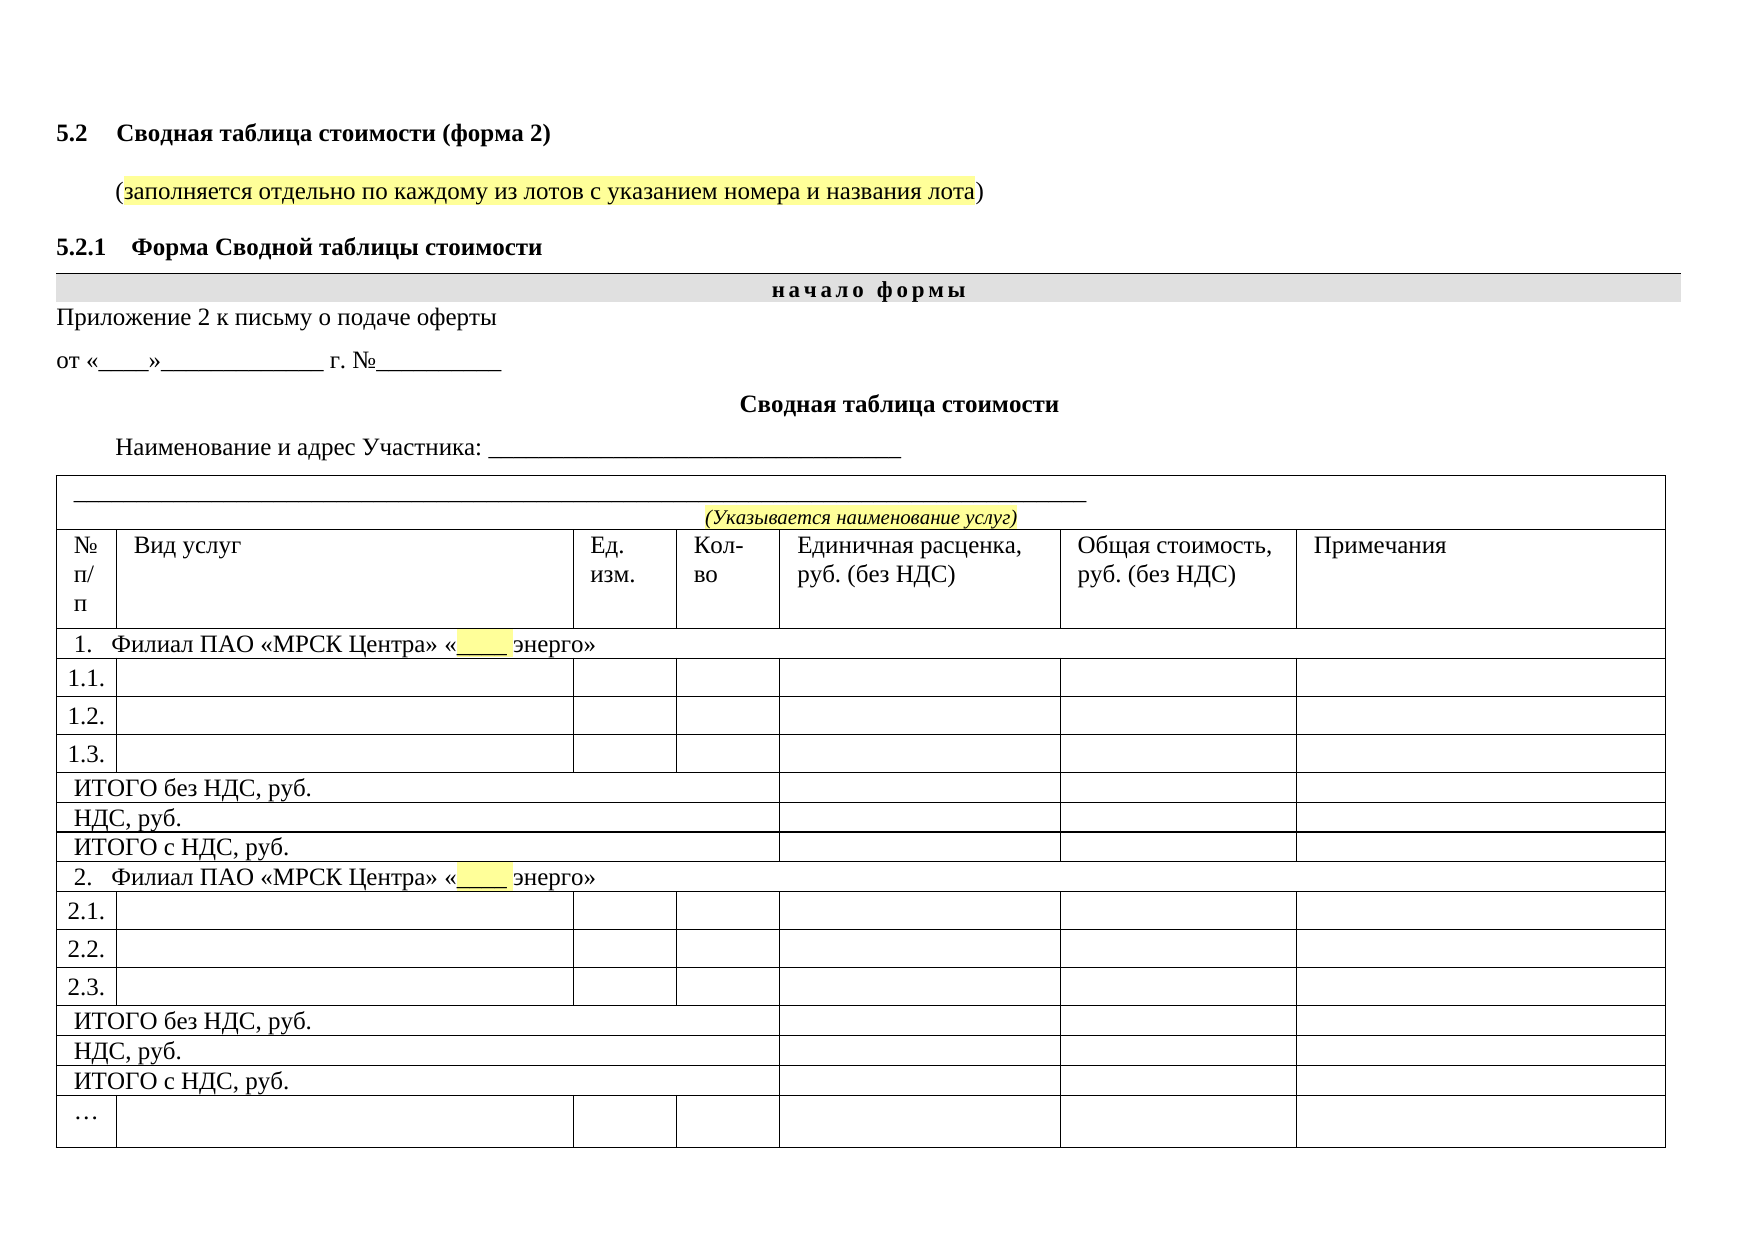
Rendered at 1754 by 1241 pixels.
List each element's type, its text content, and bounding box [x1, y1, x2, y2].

table_cell [574, 892, 676, 929]
table_cell ИТОГО с НДС, руб. [57, 1066, 779, 1095]
text Сводная таблица стоимости [56, 389, 1683, 417]
table_cell [1061, 1006, 1296, 1035]
table_cell [1061, 1096, 1296, 1147]
table_cell [1061, 773, 1296, 802]
table_cell [1297, 930, 1665, 967]
table_cell [1061, 735, 1296, 772]
table_cell [1061, 892, 1296, 929]
table_cell [1297, 892, 1665, 929]
table_cell [574, 968, 676, 1005]
table_cell [1061, 697, 1296, 734]
table_cell [1297, 1006, 1665, 1035]
table_cell [574, 659, 676, 696]
table_cell [1061, 659, 1296, 696]
table_cell [1061, 803, 1296, 831]
table_cell [57, 892, 116, 929]
table_cell Общая стоимость, руб. (без НДС) [1061, 530, 1296, 628]
table_cell [574, 1096, 676, 1147]
text Наименование и адрес Участника: _________________________________ [56, 432, 1683, 461]
subtitle Сводная таблица стоимости (форма 2) [56, 118, 1683, 147]
table_cell [574, 930, 676, 967]
table_cell Примечания [1297, 530, 1665, 628]
table_cell [1061, 930, 1296, 967]
table_cell № п/п [57, 530, 116, 628]
table_cell Филиал ПАО «МРСК Центра» «____ энерго» [57, 629, 457, 657]
table_cell [1061, 968, 1296, 1005]
table_cell НДС, руб. [57, 803, 779, 831]
subtitle Форма Сводной таблицы стоимости [56, 232, 1683, 260]
table_cell [57, 930, 116, 967]
table_cell Филиал ПАО «МРСК Центра» «____ энерго» [513, 629, 1665, 657]
table_cell [117, 697, 573, 734]
table_cell [780, 803, 1060, 831]
table_cell [780, 833, 1060, 861]
table_cell … [57, 1096, 116, 1147]
table_cell Единичная расценка, руб. (без НДС) [780, 530, 1060, 628]
table_cell [117, 659, 573, 696]
table_cell [117, 735, 573, 772]
table_cell [677, 697, 779, 734]
table_cell ИТОГО без НДС, руб. [57, 1006, 779, 1035]
table_cell [1297, 1066, 1665, 1095]
table_cell [117, 1096, 573, 1147]
table_cell Филиал ПАО «МРСК Центра» «____ энерго» [57, 862, 457, 891]
table_cell Кол-во [677, 530, 779, 628]
table_cell [117, 968, 573, 1005]
table_cell [117, 930, 573, 967]
table_cell [1297, 773, 1665, 802]
table_cell [57, 735, 116, 772]
table_cell [1297, 968, 1665, 1005]
table_cell Вид услуг [117, 530, 573, 628]
table_cell [780, 892, 1060, 929]
table_cell [677, 1096, 779, 1147]
table_cell [574, 697, 676, 734]
table_cell [780, 968, 1060, 1005]
table_cell [780, 735, 1060, 772]
table_cell [780, 930, 1060, 967]
table_cell [1297, 1036, 1665, 1065]
table_cell [117, 892, 573, 929]
table_cell [1297, 659, 1665, 696]
table_cell [1297, 697, 1665, 734]
table_cell [1061, 1036, 1296, 1065]
text от «____»_____________ г. №__________ [56, 346, 1683, 374]
table_cell [780, 697, 1060, 734]
table_cell [780, 659, 1060, 696]
table_cell ИТОГО без НДС, руб. [57, 773, 779, 802]
table_cell [677, 735, 779, 772]
table_cell [677, 968, 779, 1005]
table_cell [780, 1036, 1060, 1065]
table_cell [574, 735, 676, 772]
text Приложение 2 к письму о подаче оферты [56, 302, 1683, 331]
text (заполняется отдельно по каждому из лотов с указанием номера и названия лота) [975, 176, 1683, 205]
table_cell ИТОГО с НДС, руб. [57, 833, 779, 861]
text начало формы [56, 274, 1681, 302]
table_cell [780, 1096, 1060, 1147]
table_cell [780, 1006, 1060, 1035]
table_cell [1061, 833, 1296, 861]
table_cell [780, 1066, 1060, 1095]
table_cell Ед. изм. [574, 530, 676, 628]
table_cell [677, 892, 779, 929]
table_cell Филиал ПАО «МРСК Центра» «____ энерго» [513, 862, 1665, 891]
table_cell [1297, 833, 1665, 861]
table_cell НДС, руб. [57, 1036, 779, 1065]
table_cell [57, 697, 116, 734]
table_cell [677, 930, 779, 967]
table_cell [1061, 1066, 1296, 1095]
table_cell [57, 659, 116, 696]
table_header _________________________________________________________________________________ (Указывается наименование услуг) [57, 476, 1665, 529]
table_cell [1297, 803, 1665, 831]
table_cell [1297, 735, 1665, 772]
table_cell [677, 659, 779, 696]
table_cell [780, 773, 1060, 802]
table_cell [1297, 1096, 1665, 1147]
table_cell [57, 968, 116, 1005]
